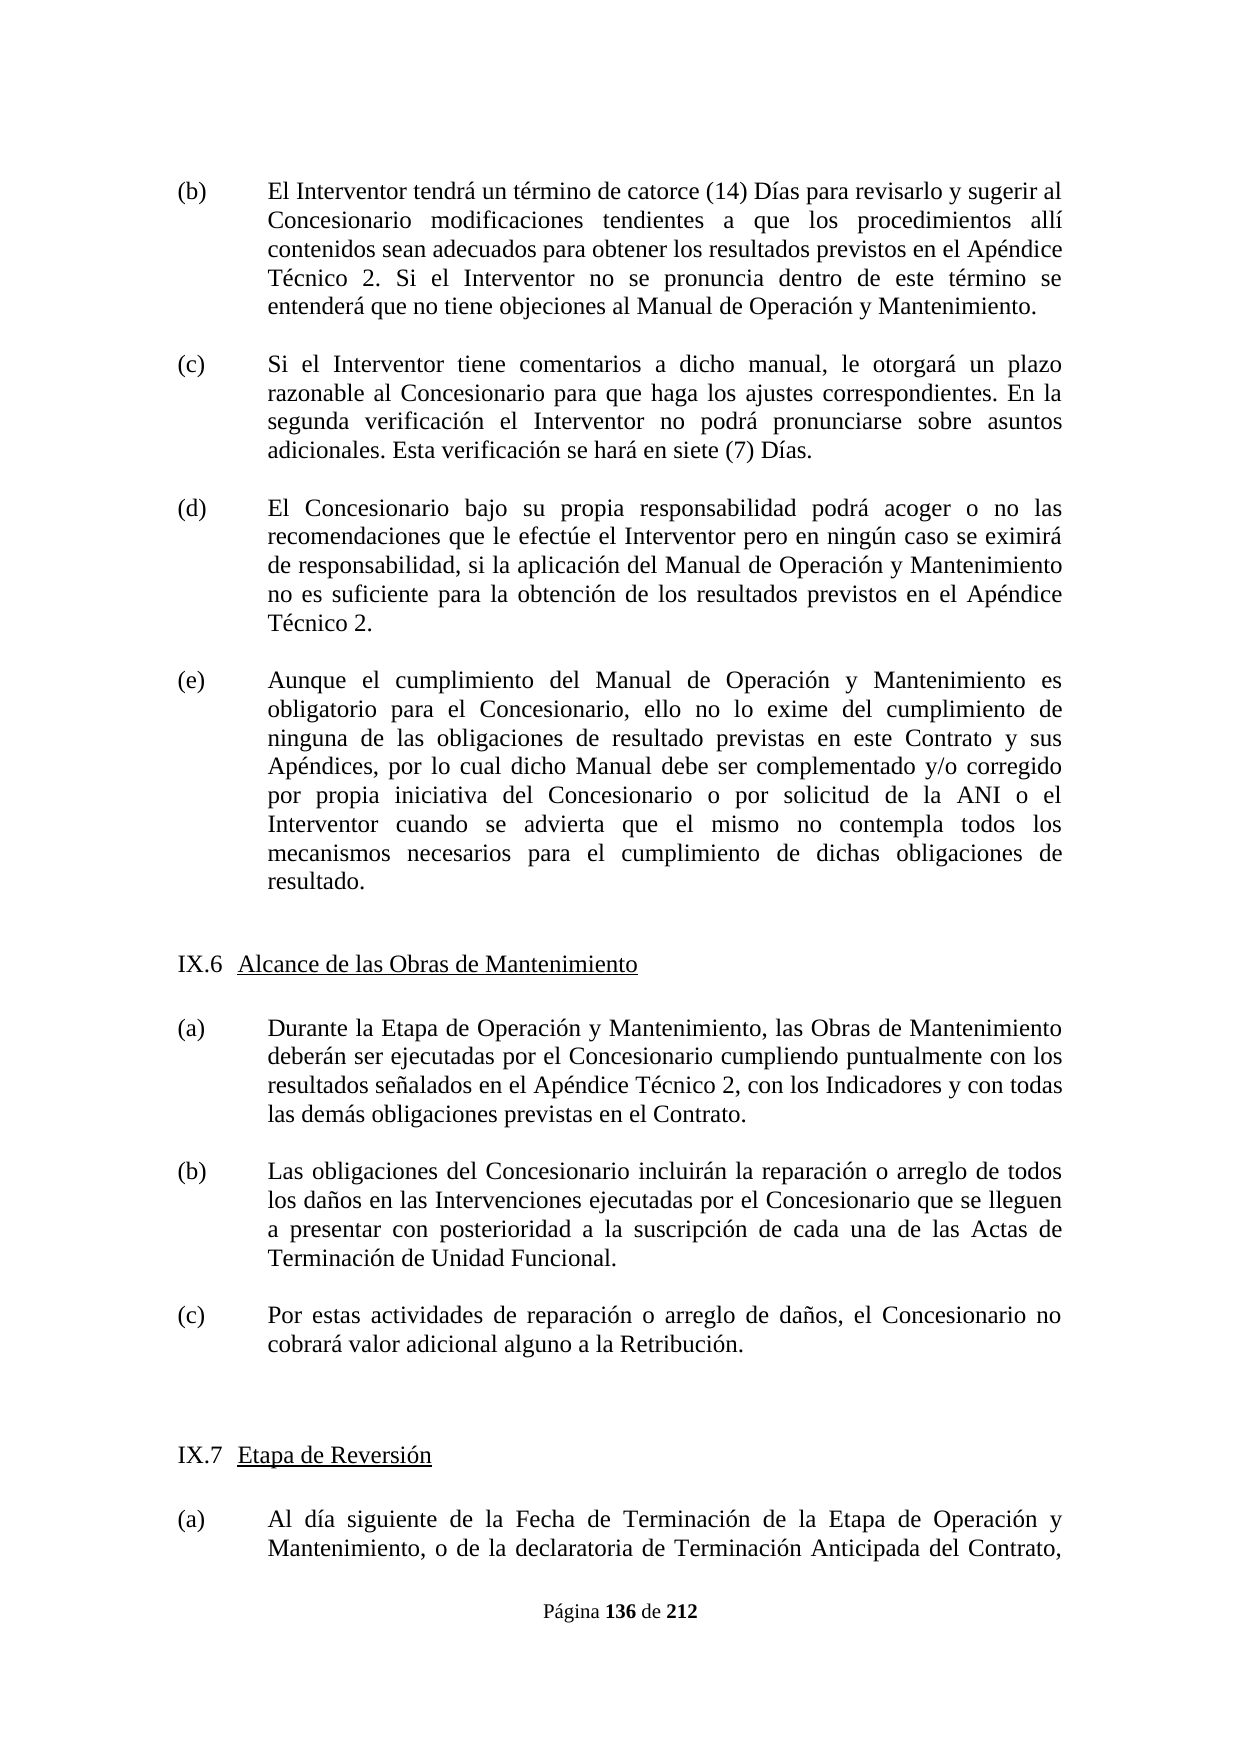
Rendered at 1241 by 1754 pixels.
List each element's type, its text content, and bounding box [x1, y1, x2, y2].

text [177, 1504, 1063, 1561]
text Aunque el cumplimiento del Manual de Operación y Mantenimiento es obligatorio para el Concesionario, ello no lo exime del cumplimiento de ninguna de las obligaciones de resultado previstas en este Contrato y sus Apéndices, por lo cual dicho Manual debe ser complementado y/o corregido por propia iniciativa del Concesionario o por solicitud de la ANI o el Interventor cuando se advierta que el mismo no contempla todos los mecanismos necesarios para el cumplimiento de dichas obligaciones de resultado. [177, 665, 1063, 895]
text El Concesionario bajo su propia responsabilidad podrá acoger o no las recomendaciones que le efectúe el Interventor pero en ningún caso se eximirá de responsabilidad, si la aplicación del Manual de Operación y Mantenimiento no es suficiente para la obtención de los resultados previstos en el Apéndice Técnico 2. [177, 493, 1063, 636]
text Durante la Etapa de Operación y Mantenimiento, las Obras de Mantenimiento deberán ser ejecutadas por el Concesionario cumpliendo puntualmente con los resultados señalados en el Apéndice Técnico 2, con los Indicadores y con todas las demás obligaciones previstas en el Contrato. [177, 1013, 1063, 1128]
subtitle Etapa de Reversión [177, 1440, 1063, 1469]
text Las obligaciones del Concesionario incluirán la reparación o arreglo de todos los daños en las Intervenciones ejecutadas por el Concesionario que se lleguen a presentar con posterioridad a la suscripción de cada una de las Actas de Terminación de Unidad Funcional. [177, 1156, 1063, 1271]
text Por estas actividades de reparación o arreglo de daños, el Concesionario no cobrará valor adicional alguno a la Retribución. [177, 1300, 1063, 1358]
text El Interventor tendrá un término de catorce (14) Días para revisarlo y sugerir al Concesionario modificaciones tendientes a que los procedimientos allí contenidos sean adecuados para obtener los resultados previstos en el Apéndice Técnico 2. Si el Interventor no se pronuncia dentro de este término se entenderá que no tiene objeciones al Manual de Operación y Mantenimiento. [177, 176, 1063, 320]
subtitle Alcance de las Obras de Mantenimiento [177, 949, 1063, 978]
text Si el Interventor tiene comentarios a dicho manual, le otorgará un plazo razonable al Concesionario para que haga los ajustes correspondientes. En la segunda verificación el Interventor no podrá pronunciarse sobre asuntos adicionales. Esta verificación se hará en siete (7) Días. [177, 349, 1063, 464]
